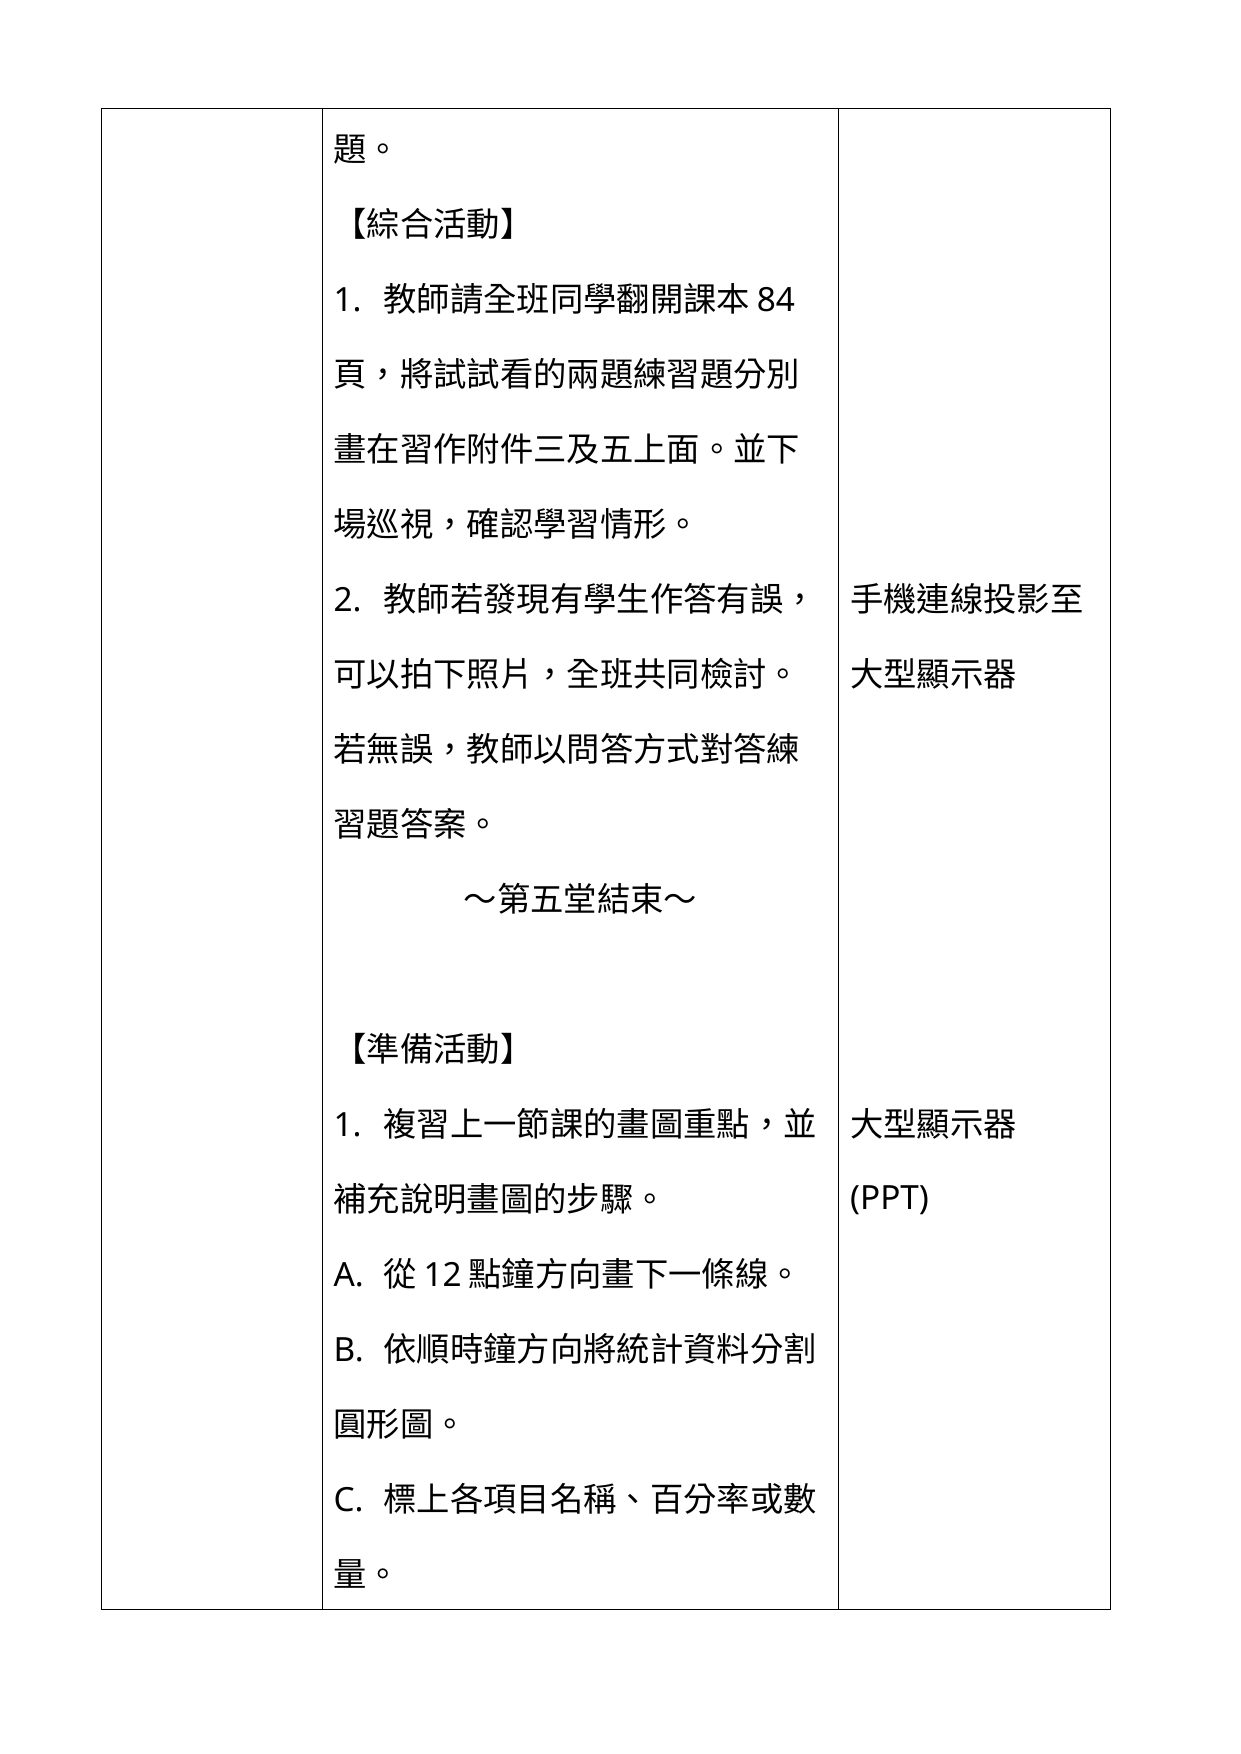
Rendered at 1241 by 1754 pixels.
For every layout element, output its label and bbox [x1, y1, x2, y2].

table_cell [323, 109, 838, 1609]
table_cell [839, 109, 1110, 1609]
table_cell [102, 109, 322, 1609]
